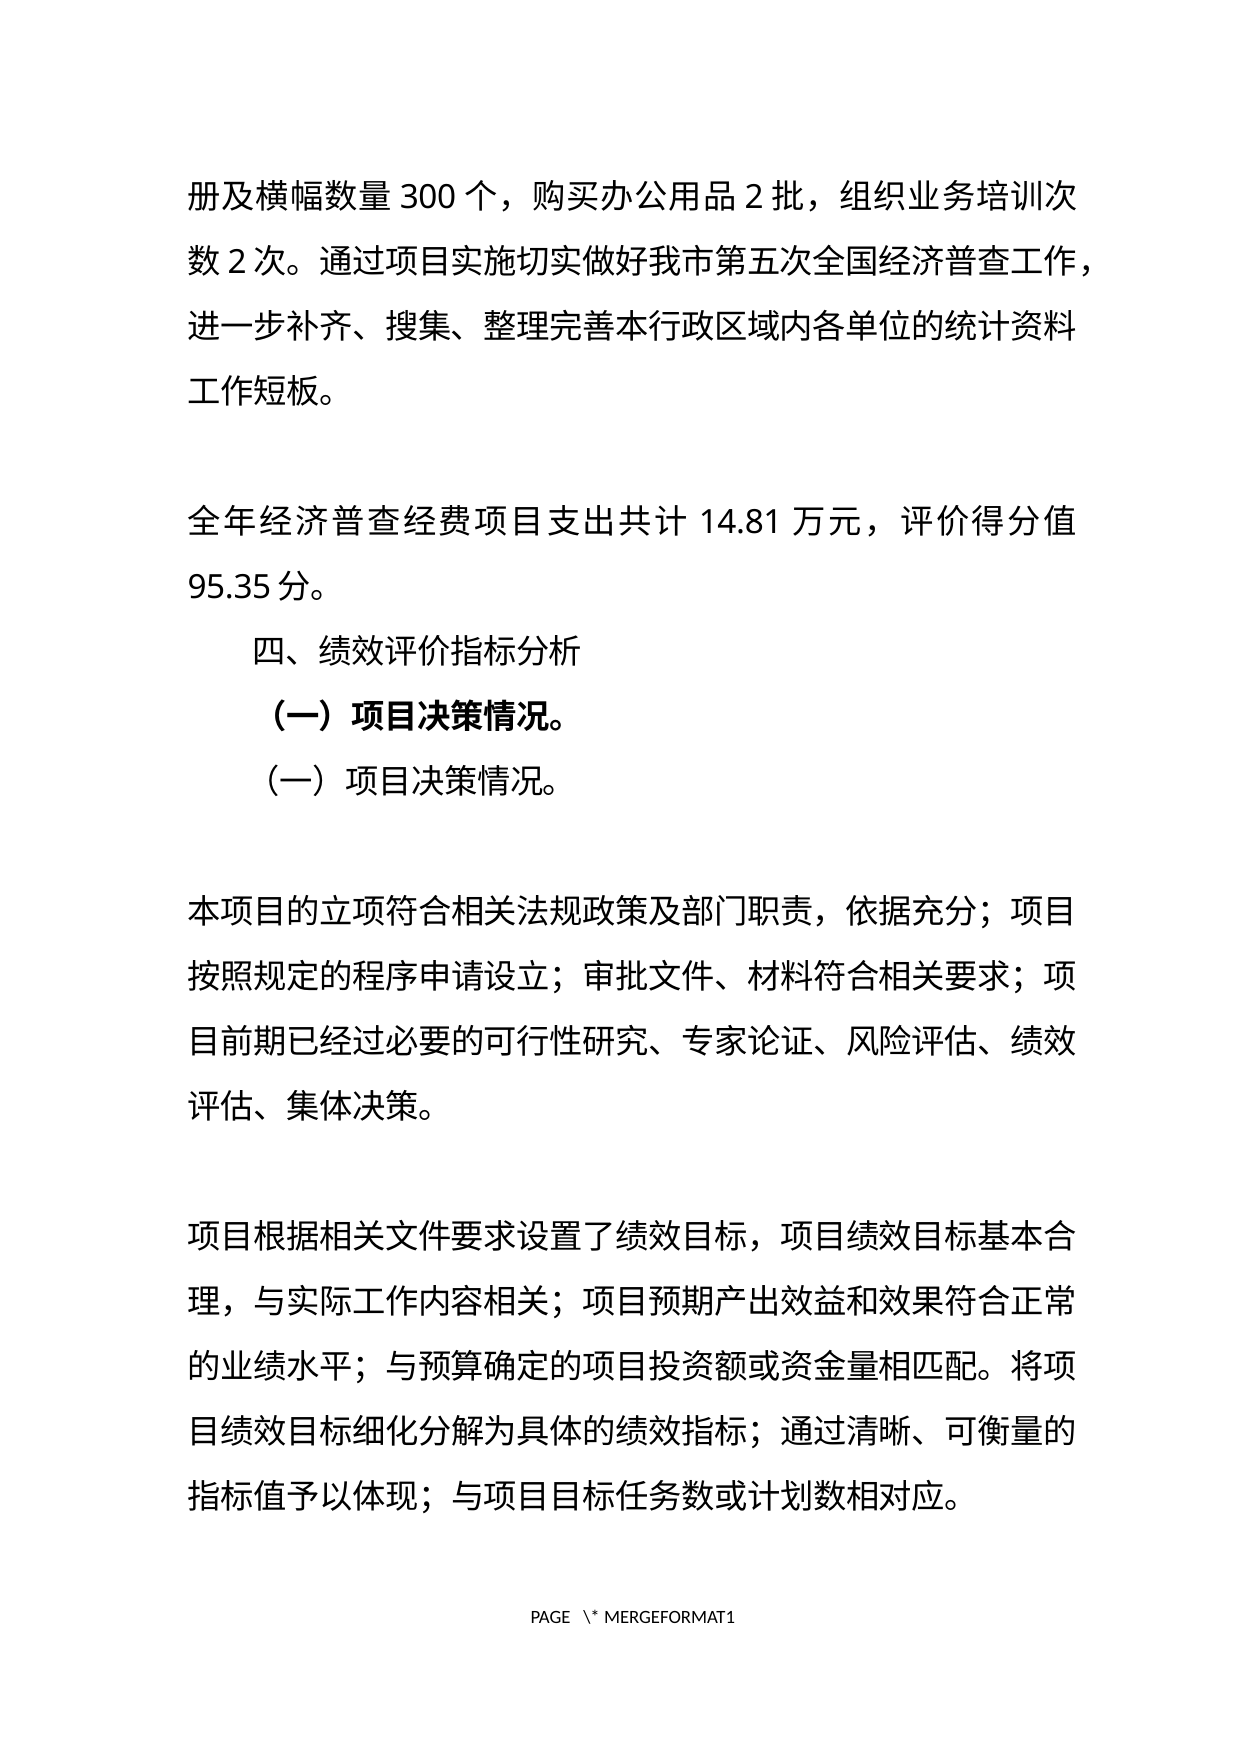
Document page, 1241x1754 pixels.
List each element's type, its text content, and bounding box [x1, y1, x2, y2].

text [187, 747, 1078, 1527]
text （一）项目决策情况。 [187, 682, 1078, 747]
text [187, 162, 1078, 617]
text 四、绩效评价指标分析 [187, 617, 1078, 682]
